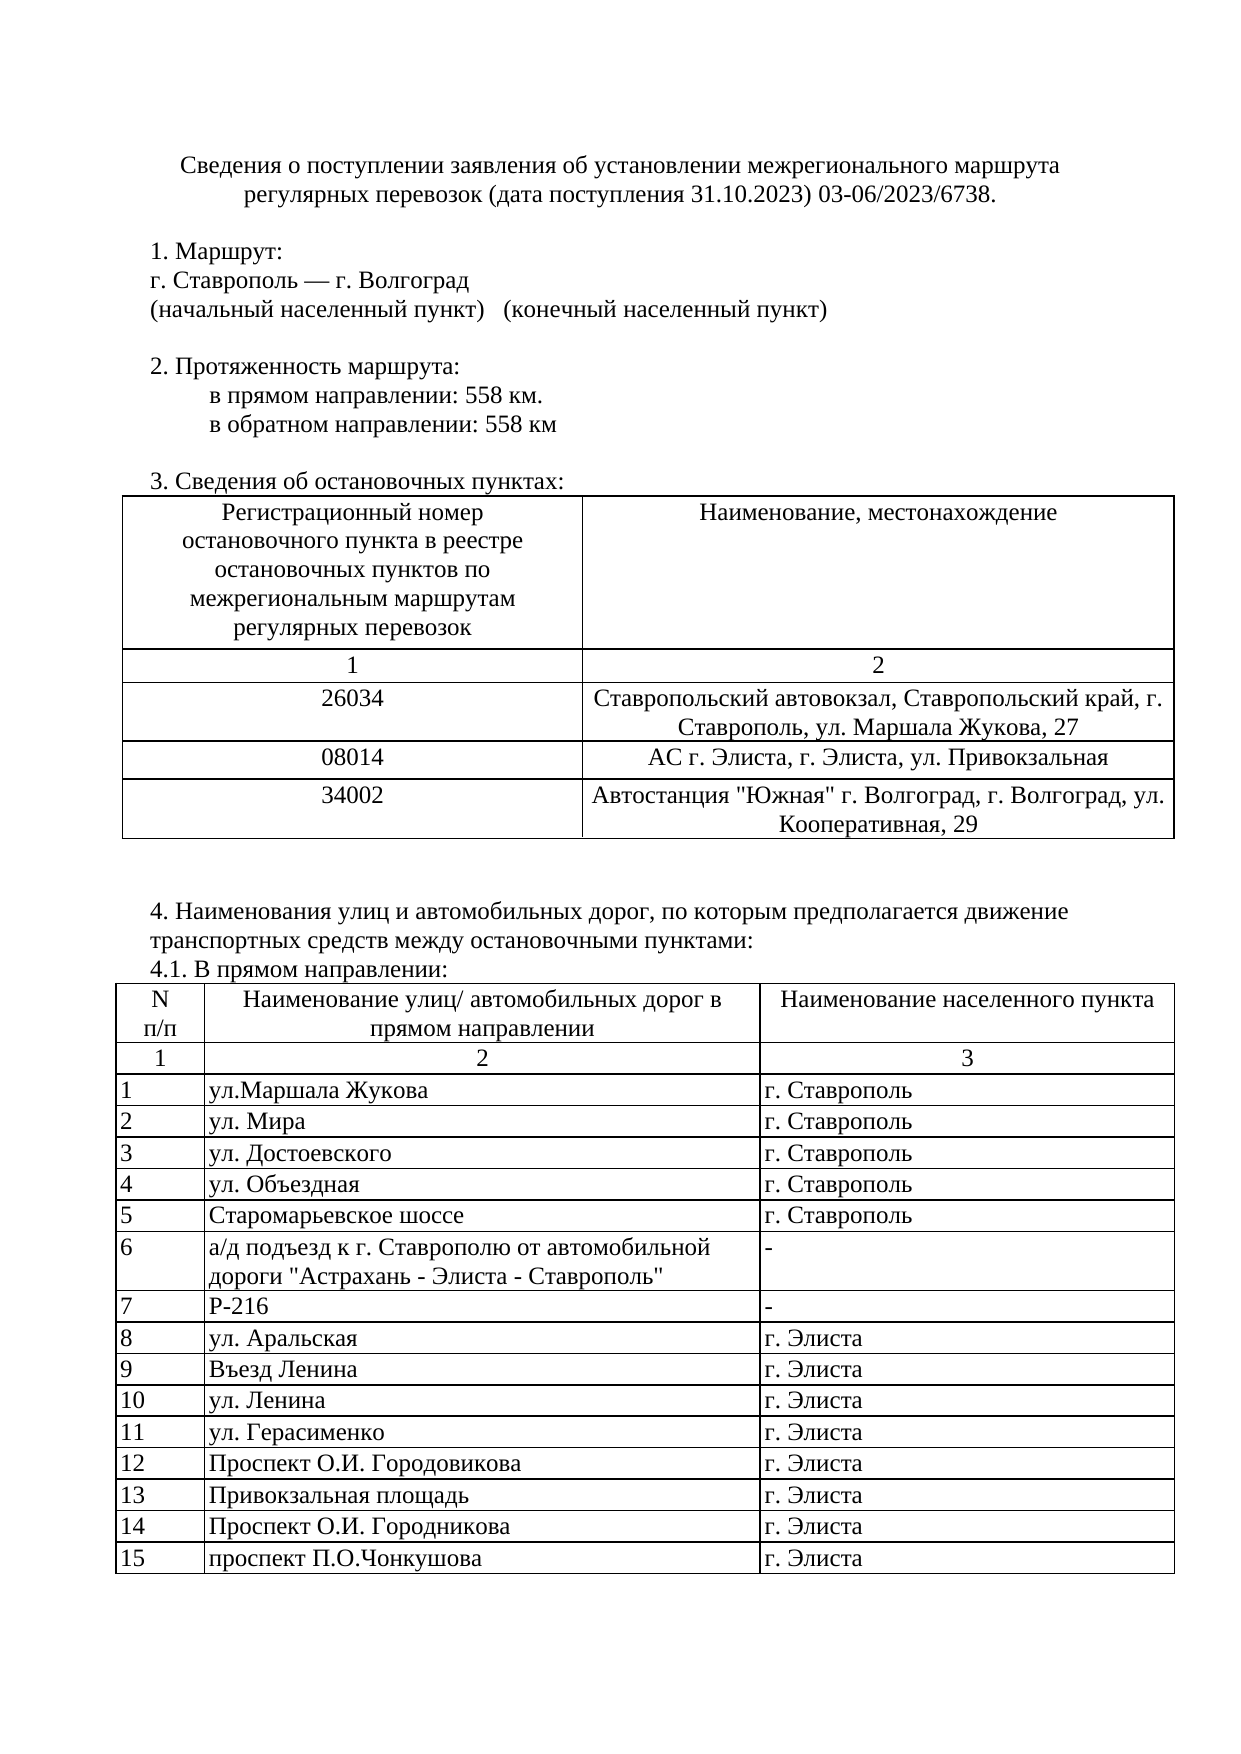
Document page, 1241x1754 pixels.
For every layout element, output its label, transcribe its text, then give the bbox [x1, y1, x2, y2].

table_cell 34002 [123, 780, 582, 837]
text 4.1. В прямом направлении: [150, 954, 1090, 983]
table_cell Проспект О.И. Городовикова [205, 1448, 759, 1478]
table_cell Проспект О.И. Городникова [205, 1511, 759, 1541]
table_header N п/п [117, 984, 204, 1042]
table_cell 08014 [123, 742, 582, 778]
table_cell Р-216 [205, 1291, 759, 1321]
table_header Наименование, местонахождение [583, 497, 1173, 648]
table_cell ул. Герасименко [205, 1417, 759, 1447]
text 1. Маршрут: [150, 236, 1090, 265]
table_header Регистрационный номер остановочного пункта в реестре остановочных пунктов по межрегиональным маршрутам регулярных перевозок [123, 497, 582, 648]
table_cell 11 [117, 1417, 204, 1447]
table_cell г. Ставрополь [761, 1106, 1174, 1136]
table_cell 26034 [123, 683, 582, 740]
table_cell ул. Объездная [205, 1169, 759, 1199]
table_cell г. Элиста [761, 1417, 1174, 1447]
table_cell 10 [117, 1386, 204, 1415]
table_cell 6 [117, 1232, 204, 1289]
table_cell г. Ставрополь [761, 1075, 1174, 1105]
text Сведения о поступлении заявления об установлении межрегионального маршрута регулярных перевозок (дата поступления 31.10.2023) 03-06/2023/6738. [150, 150, 1090, 207]
table_cell г. Ставрополь [761, 1169, 1174, 1199]
table_cell 8 [117, 1323, 204, 1352]
table_cell г. Ставрополь [761, 1201, 1174, 1231]
table_header Наименование улиц/ автомобильных дорог в прямом направлении [205, 984, 759, 1042]
table_cell АС г. Элиста, г. Элиста, ул. Привокзальная [583, 742, 1173, 778]
table_cell 15 [117, 1543, 204, 1573]
table_cell - [761, 1232, 1174, 1289]
text (начальный населенный пункт) (конечный населенный пункт) [150, 294, 1090, 322]
table_cell 2 [583, 650, 1173, 681]
table_cell Ставропольский автовокзал, Ставропольский край, г. Ставрополь, ул. Маршала Жукова, 27 [583, 683, 1173, 740]
table_cell г. Элиста [761, 1386, 1174, 1415]
table_cell 4 [117, 1169, 204, 1199]
table_cell ул.Маршала Жукова [205, 1075, 759, 1105]
table_cell ул. Достоевского [205, 1138, 759, 1168]
table_cell Старомарьевское шоссе [205, 1201, 759, 1231]
table_cell 12 [117, 1448, 204, 1478]
text 4. Наименования улиц и автомобильных дорог, по которым предполагается движение транспортных средств между остановочными пунктами: [150, 896, 1090, 954]
table_cell Въезд Ленина [205, 1354, 759, 1384]
table_cell а/д подъезд к г. Ставрополю от автомобильной дороги "Астрахань - Элиста - Ставрополь" [205, 1232, 759, 1289]
text 3. Сведения об остановочных пунктах: [150, 466, 1090, 495]
table_cell 2 [205, 1043, 759, 1073]
table_cell г. Элиста [761, 1354, 1174, 1384]
table_cell г. Элиста [761, 1323, 1174, 1352]
table_cell ул. Мира [205, 1106, 759, 1136]
table_cell 14 [117, 1511, 204, 1541]
table_cell 1 [123, 650, 582, 681]
table_header Наименование населенного пункта [761, 984, 1174, 1042]
text в прямом направлении: 558 км. [150, 380, 1090, 409]
table_cell - [761, 1291, 1174, 1321]
text г. Ставрополь — г. Волгоград [150, 265, 1090, 294]
table_cell 9 [117, 1354, 204, 1384]
table_cell 5 [117, 1201, 204, 1231]
table_cell ул. Ленина [205, 1386, 759, 1415]
table_cell проспект П.О.Чонкушова [205, 1543, 759, 1573]
table_cell г. Элиста [761, 1480, 1174, 1510]
table_cell г. Элиста [761, 1543, 1174, 1573]
text в обратном направлении: 558 км [150, 409, 1090, 437]
table_cell г. Элиста [761, 1448, 1174, 1478]
table_cell Автостанция "Южная" г. Волгоград, г. Волгоград, ул. Кооперативная, 29 [583, 780, 1173, 837]
table_cell г. Ставрополь [761, 1138, 1174, 1168]
table_cell 13 [117, 1480, 204, 1510]
table_cell Привокзальная площадь [205, 1480, 759, 1510]
text 2. Протяженность маршрута: [150, 351, 1090, 380]
table_cell 1 [117, 1075, 204, 1105]
table_cell ул. Аральская [205, 1323, 759, 1352]
table_cell 7 [117, 1291, 204, 1321]
table_cell 2 [117, 1106, 204, 1136]
table_cell 1 [117, 1043, 204, 1073]
table_cell г. Элиста [761, 1511, 1174, 1541]
table_cell 3 [117, 1138, 204, 1168]
table_cell 3 [761, 1043, 1174, 1073]
